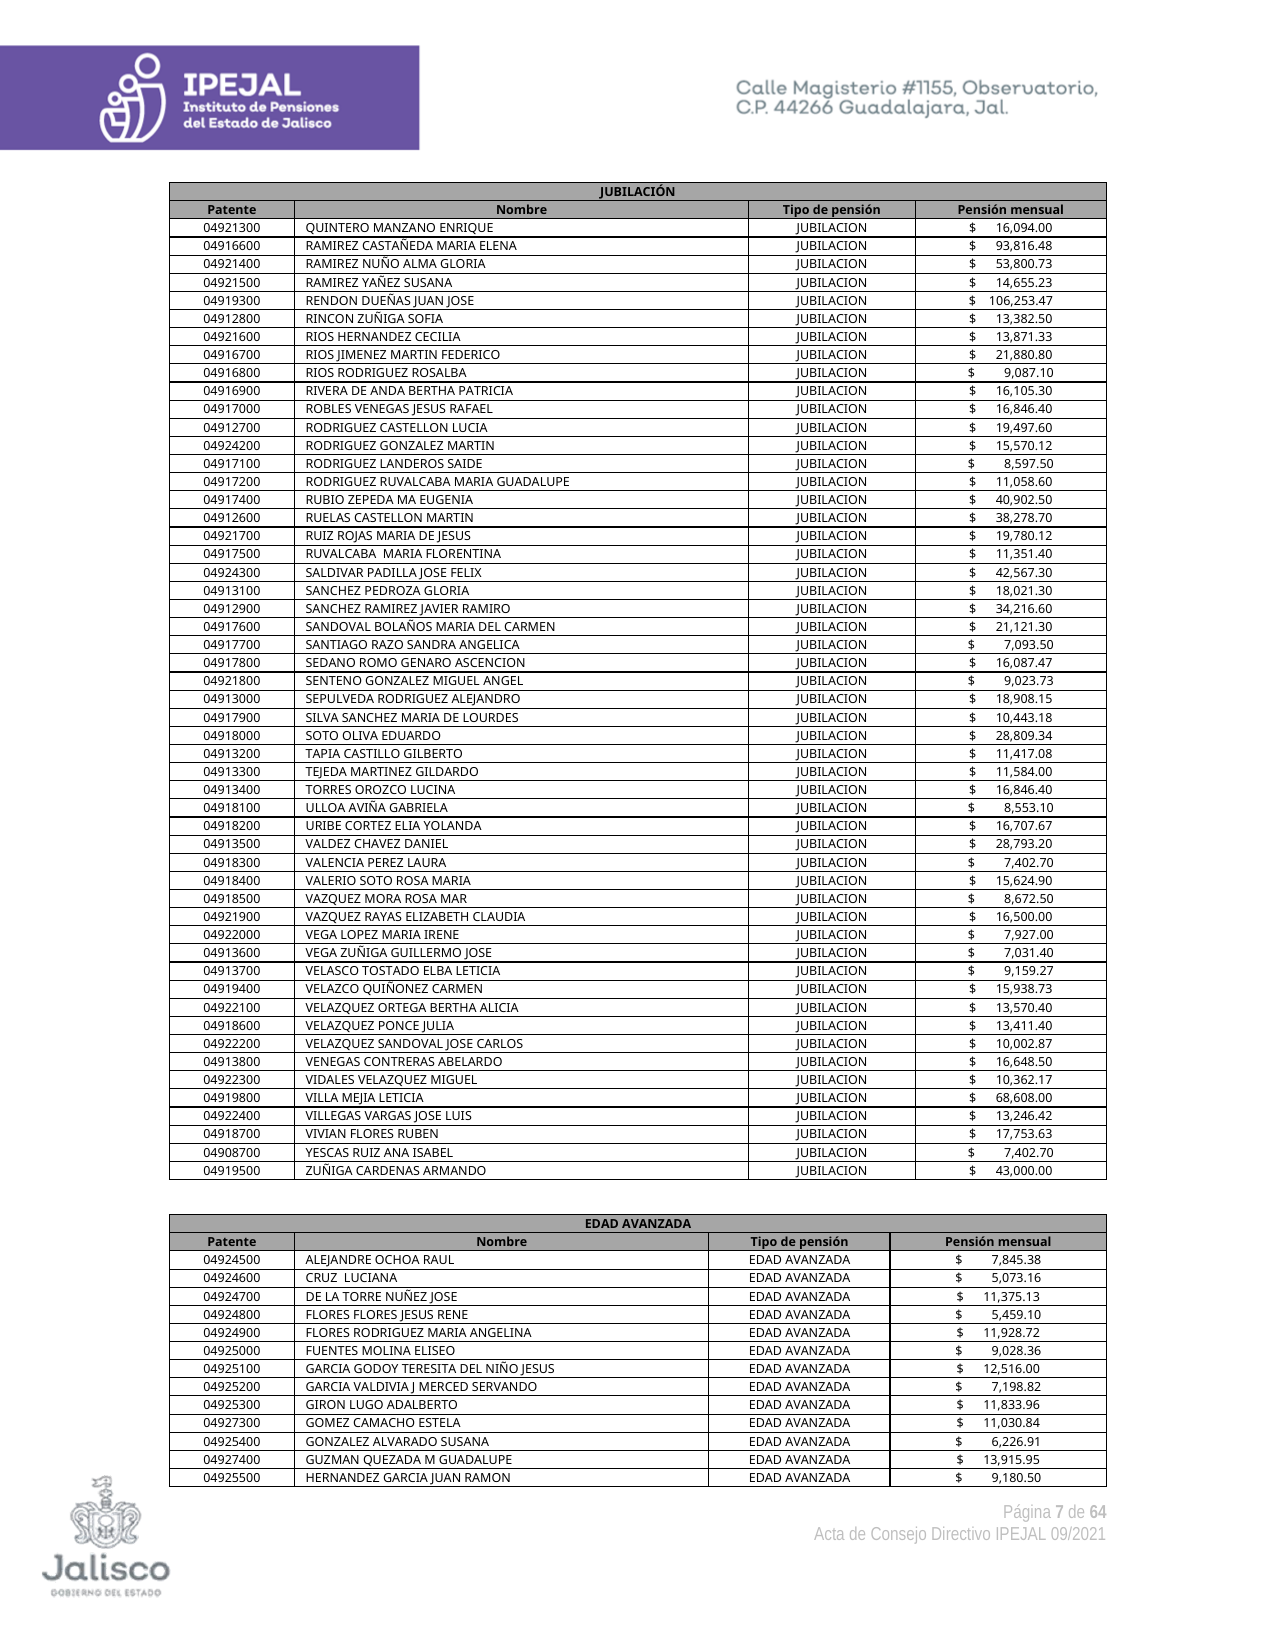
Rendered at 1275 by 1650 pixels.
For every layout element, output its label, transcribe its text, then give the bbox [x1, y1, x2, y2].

table_cell 04917200 [170, 473, 294, 490]
table_cell EDAD AVANZADA [709, 1396, 889, 1413]
table_cell QUINTERO MANZANO ENRIQUE [295, 219, 748, 236]
table_cell $ 17,753.63 [916, 1126, 1106, 1143]
table_cell RODRIGUEZ LANDEROS SAIDE [295, 455, 748, 472]
table_cell JUBILACION [749, 890, 915, 907]
table_cell YESCAS RUIZ ANA ISABEL [295, 1144, 748, 1161]
table_cell JUBILACION [749, 383, 915, 399]
table_cell 04913300 [170, 763, 294, 780]
table_cell SANDOVAL BOLAÑOS MARIA DEL CARMEN [295, 618, 748, 635]
table_cell JUBILACION [749, 691, 915, 708]
table_cell $ 18,908.15 [916, 691, 1106, 708]
table_cell JUBILACION [749, 491, 915, 508]
table_cell VELAZQUEZ SANDOVAL JOSE CARLOS [295, 1035, 748, 1052]
table_cell SANTIAGO RAZO SANDRA ANGELICA [295, 636, 748, 653]
table_cell $ 8,672.50 [916, 890, 1106, 907]
table_cell EDAD AVANZADA [709, 1360, 889, 1377]
table_cell 04924900 [170, 1324, 294, 1341]
table_cell $ 7,402.70 [916, 1144, 1106, 1161]
table_cell $ 16,648.50 [916, 1053, 1106, 1070]
table_cell JUBILACION [749, 872, 915, 889]
table_cell 04922200 [170, 1035, 294, 1052]
table_cell RUELAS CASTELLON MARTIN [295, 509, 748, 526]
table_cell $ 15,624.90 [916, 872, 1106, 889]
table_cell 04925000 [170, 1342, 294, 1359]
table_cell 04927300 [170, 1415, 294, 1432]
table_cell 04918700 [170, 1126, 294, 1143]
table_cell VELAZQUEZ ORTEGA BERTHA ALICIA [295, 999, 748, 1016]
table_cell 04913800 [170, 1053, 294, 1070]
table_cell $ 16,087.47 [916, 654, 1106, 671]
table_cell 04912800 [170, 310, 294, 327]
table_cell 04916700 [170, 346, 294, 363]
table_cell JUBILACION [749, 908, 915, 925]
table_cell JUBILACION [749, 709, 915, 726]
table_cell 04919500 [170, 1162, 294, 1179]
table_cell JUBILACION [749, 673, 915, 689]
table_cell EDAD AVANZADA [709, 1324, 889, 1341]
table_cell 04917900 [170, 709, 294, 726]
table_cell VILLA MEJIA LETICIA [295, 1089, 748, 1106]
table_cell 04921300 [170, 219, 294, 236]
table_cell RIVERA DE ANDA BERTHA PATRICIA [295, 383, 748, 399]
table_cell $ 10,443.18 [916, 709, 1106, 726]
table_cell 04913700 [170, 963, 294, 979]
table_cell JUBILACION [749, 944, 915, 961]
table_cell 04921500 [170, 274, 294, 291]
table_cell SILVA SANCHEZ MARIA DE LOURDES [295, 709, 748, 726]
table_cell JUBILACION [749, 546, 915, 563]
table_cell EDAD AVANZADA [709, 1415, 889, 1432]
table_cell SEDANO ROMO GENARO ASCENCION [295, 654, 748, 671]
table_cell RUVALCABA MARIA FLORENTINA [295, 546, 748, 563]
table_cell JUBILACION [749, 854, 915, 871]
table_cell 04921400 [170, 256, 294, 273]
table_cell ROBLES VENEGAS JESUS RAFAEL [295, 401, 748, 418]
table_cell JUBILACION [749, 1126, 915, 1143]
table_cell JUBILACION [749, 401, 915, 418]
table_cell 04927400 [170, 1451, 294, 1468]
table_cell $ 16,094.00 [916, 219, 1106, 236]
table_cell $ 11,928.72 [891, 1324, 1106, 1341]
table_cell JUBILACION [749, 292, 915, 309]
table_cell TAPIA CASTILLO GILBERTO [295, 745, 748, 762]
table_cell VAZQUEZ RAYAS ELIZABETH CLAUDIA [295, 908, 748, 925]
table_cell ULLOA AVIÑA GABRIELA [295, 799, 748, 816]
table_cell JUBILACION [749, 238, 915, 254]
table_cell 04924800 [170, 1306, 294, 1323]
table_cell FLORES FLORES JESUS RENE [295, 1306, 708, 1323]
table_cell $ 13,871.33 [916, 328, 1106, 345]
table_cell JUBILACION [749, 437, 915, 454]
table_cell JUBILACION [749, 1017, 915, 1034]
table_cell URIBE CORTEZ ELIA YOLANDA [295, 818, 748, 834]
table_cell JUBILACION [749, 1162, 915, 1179]
table_header EDAD AVANZADA [170, 1215, 1106, 1232]
table_cell RAMIREZ NUÑO ALMA GLORIA [295, 256, 748, 273]
table_cell VILLEGAS VARGAS JOSE LUIS [295, 1108, 748, 1124]
table_cell 04921700 [170, 528, 294, 544]
table_cell HERNANDEZ GARCIA JUAN RAMON [295, 1469, 708, 1486]
table_cell $ 68,608.00 [916, 1089, 1106, 1106]
table_cell RAMIREZ CASTAÑEDA MARIA ELENA [295, 238, 748, 254]
table_cell VAZQUEZ MORA ROSA MAR [295, 890, 748, 907]
table_cell 04919300 [170, 292, 294, 309]
table_cell JUBILACION [749, 528, 915, 544]
table_cell DE LA TORRE NUÑEZ JOSE [295, 1288, 708, 1305]
table_cell JUBILACION [749, 473, 915, 490]
table_cell GIRON LUGO ADALBERTO [295, 1396, 708, 1413]
table_cell $ 16,105.30 [916, 383, 1106, 399]
table_cell 04921800 [170, 673, 294, 689]
table_cell VEGA LOPEZ MARIA IRENE [295, 926, 748, 943]
table_cell 04925400 [170, 1433, 294, 1450]
table_cell $ 38,278.70 [916, 509, 1106, 526]
table_cell 04925200 [170, 1378, 294, 1395]
table_cell EDAD AVANZADA [709, 1451, 889, 1468]
table_cell $ 19,497.60 [916, 419, 1106, 436]
table_cell JUBILACION [749, 219, 915, 236]
table_cell 04913500 [170, 836, 294, 853]
table_cell JUBILACION [749, 1053, 915, 1070]
table_cell JUBILACION [749, 509, 915, 526]
table_cell 04918200 [170, 818, 294, 834]
table_cell JUBILACION [749, 328, 915, 345]
table_cell 04918000 [170, 727, 294, 744]
table_cell 04913200 [170, 745, 294, 762]
table_cell EDAD AVANZADA [709, 1270, 889, 1287]
table_cell JUBILACION [749, 1089, 915, 1106]
table_cell $ 7,031.40 [916, 944, 1106, 961]
table_cell 04919400 [170, 981, 294, 998]
table_cell 04913100 [170, 582, 294, 599]
table_cell CRUZ LUCIANA [295, 1270, 708, 1287]
table_cell RUIZ ROJAS MARIA DE JESUS [295, 528, 748, 544]
table_cell EDAD AVANZADA [709, 1469, 889, 1486]
table_cell GONZALEZ ALVARADO SUSANA [295, 1433, 708, 1450]
table_cell JUBILACION [749, 582, 915, 599]
table_cell 04917700 [170, 636, 294, 653]
table_cell RIOS HERNANDEZ CECILIA [295, 328, 748, 345]
table_cell VIDALES VELAZQUEZ MIGUEL [295, 1071, 748, 1088]
table_cell JUBILACION [749, 636, 915, 653]
table_cell SENTENO GONZALEZ MIGUEL ANGEL [295, 673, 748, 689]
table_cell $ 5,073.16 [891, 1270, 1106, 1287]
table_cell JUBILACION [749, 926, 915, 943]
table_cell 04913600 [170, 944, 294, 961]
table_cell RODRIGUEZ CASTELLON LUCIA [295, 419, 748, 436]
table_cell $ 11,375.13 [891, 1288, 1106, 1305]
table_cell $ 21,121.30 [916, 618, 1106, 635]
table_cell GOMEZ CAMACHO ESTELA [295, 1415, 708, 1432]
table_cell 04918600 [170, 1017, 294, 1034]
table_cell 04921600 [170, 328, 294, 345]
table_cell $ 7,093.50 [916, 636, 1106, 653]
table_cell 04912600 [170, 509, 294, 526]
table_cell JUBILACION [749, 1035, 915, 1052]
table_cell $ 16,707.67 [916, 818, 1106, 834]
table_cell JUBILACION [749, 781, 915, 798]
picture [37, 1462, 176, 1616]
table_cell $ 15,570.12 [916, 437, 1106, 454]
table_cell JUBILACION [749, 763, 915, 780]
table_cell 04924700 [170, 1288, 294, 1305]
table_header JUBILACIÓN [170, 183, 1106, 200]
table_cell 04922000 [170, 926, 294, 943]
table_cell SANCHEZ PEDROZA GLORIA [295, 582, 748, 599]
table_cell JUBILACION [749, 818, 915, 834]
table_cell 04917100 [170, 455, 294, 472]
table_cell 04918500 [170, 890, 294, 907]
table_cell $ 93,816.48 [916, 238, 1106, 254]
table_cell 04916900 [170, 383, 294, 399]
table_cell $ 19,780.12 [916, 528, 1106, 544]
table_cell 04921900 [170, 908, 294, 925]
table_cell $ 5,459.10 [891, 1306, 1106, 1323]
table_cell TORRES OROZCO LUCINA [295, 781, 748, 798]
table_cell 04913400 [170, 781, 294, 798]
table_cell 04924300 [170, 564, 294, 581]
table_cell $ 13,382.50 [916, 310, 1106, 327]
table_cell EDAD AVANZADA [709, 1433, 889, 1450]
table_cell RIOS JIMENEZ MARTIN FEDERICO [295, 346, 748, 363]
table_cell $ 8,553.10 [916, 799, 1106, 816]
table_cell 04918100 [170, 799, 294, 816]
table_cell EDAD AVANZADA [709, 1251, 889, 1268]
table_cell JUBILACION [749, 1071, 915, 1088]
table_cell JUBILACION [749, 799, 915, 816]
table_cell $ 14,655.23 [916, 274, 1106, 291]
table_cell $ 18,021.30 [916, 582, 1106, 599]
table_cell 04917600 [170, 618, 294, 635]
table_cell $ 16,846.40 [916, 781, 1106, 798]
table_cell GUZMAN QUEZADA M GUADALUPE [295, 1451, 708, 1468]
table_cell JUBILACION [749, 999, 915, 1016]
table_cell VENEGAS CONTRERAS ABELARDO [295, 1053, 748, 1070]
table_cell $ 106,253.47 [916, 292, 1106, 309]
table_cell RODRIGUEZ GONZALEZ MARTIN [295, 437, 748, 454]
table_cell $ 7,927.00 [916, 926, 1106, 943]
table_cell 04918300 [170, 854, 294, 871]
table_cell JUBILACION [749, 256, 915, 273]
table_cell VIVIAN FLORES RUBEN [295, 1126, 748, 1143]
table_cell $ 53,800.73 [916, 256, 1106, 273]
table_cell $ 28,809.34 [916, 727, 1106, 744]
table_cell JUBILACION [749, 419, 915, 436]
table_cell $ 21,880.80 [916, 346, 1106, 363]
table_cell JUBILACION [749, 564, 915, 581]
table_cell JUBILACION [749, 745, 915, 762]
table_cell Patente [170, 1233, 294, 1250]
table_cell $ 28,793.20 [916, 836, 1106, 853]
table_cell VELASCO TOSTADO ELBA LETICIA [295, 963, 748, 979]
table_cell JUBILACION [749, 654, 915, 671]
table_cell $ 9,028.36 [891, 1342, 1106, 1359]
table_cell GARCIA GODOY TERESITA DEL NIÑO JESUS [295, 1360, 708, 1377]
table_cell $ 13,915.95 [891, 1451, 1106, 1468]
table_cell $ 42,567.30 [916, 564, 1106, 581]
table_cell EDAD AVANZADA [709, 1306, 889, 1323]
table_cell $ 7,198.82 [891, 1378, 1106, 1395]
table_cell $ 6,226.91 [891, 1433, 1106, 1450]
table_cell VALERIO SOTO ROSA MARIA [295, 872, 748, 889]
table_cell 04908700 [170, 1144, 294, 1161]
table_cell JUBILACION [749, 618, 915, 635]
table_cell $ 16,500.00 [916, 908, 1106, 925]
table_cell FLORES RODRIGUEZ MARIA ANGELINA [295, 1324, 708, 1341]
table_cell Patente [170, 201, 294, 218]
table_cell $ 13,570.40 [916, 999, 1106, 1016]
table_cell 04924500 [170, 1251, 294, 1268]
table_cell SALDIVAR PADILLA JOSE FELIX [295, 564, 748, 581]
picture [0, 0, 1257, 182]
table_cell JUBILACION [749, 981, 915, 998]
table_cell 04918400 [170, 872, 294, 889]
table_cell $ 11,030.84 [891, 1415, 1106, 1432]
table_cell $ 9,159.27 [916, 963, 1106, 979]
table_cell $ 16,846.40 [916, 401, 1106, 418]
table_cell 04912700 [170, 419, 294, 436]
table_cell VALDEZ CHAVEZ DANIEL [295, 836, 748, 853]
table_cell $ 9,023.73 [916, 673, 1106, 689]
table_cell 04925300 [170, 1396, 294, 1413]
table_cell TEJEDA MARTINEZ GILDARDO [295, 763, 748, 780]
table_cell $ 11,833.96 [891, 1396, 1106, 1413]
table_cell $ 12,516.00 [891, 1360, 1106, 1377]
table_cell RIOS RODRIGUEZ ROSALBA [295, 364, 748, 381]
table_cell SOTO OLIVA EDUARDO [295, 727, 748, 744]
table_cell JUBILACION [749, 1108, 915, 1124]
table_cell VEGA ZUÑIGA GUILLERMO JOSE [295, 944, 748, 961]
table_cell 04922100 [170, 999, 294, 1016]
table_cell 04919800 [170, 1089, 294, 1106]
table_cell Nombre [295, 201, 748, 218]
table_cell FUENTES MOLINA ELISEO [295, 1342, 708, 1359]
table_cell $ 9,180.50 [891, 1469, 1106, 1486]
table_cell $ 11,351.40 [916, 546, 1106, 563]
table_cell RINCON ZUÑIGA SOFIA [295, 310, 748, 327]
table_cell $ 11,058.60 [916, 473, 1106, 490]
table_cell $ 7,845.38 [891, 1251, 1106, 1268]
table_cell ALEJANDRE OCHOA RAUL [295, 1251, 708, 1268]
table_cell 04925500 [170, 1469, 294, 1486]
table_cell $ 11,584.00 [916, 763, 1106, 780]
table_cell 04917800 [170, 654, 294, 671]
table_cell $ 7,402.70 [916, 854, 1106, 871]
table_cell JUBILACION [749, 600, 915, 617]
table_cell 04922300 [170, 1071, 294, 1088]
table_cell 04925100 [170, 1360, 294, 1377]
table_cell EDAD AVANZADA [709, 1288, 889, 1305]
table_cell 04924600 [170, 1270, 294, 1287]
table_cell RENDON DUEÑAS JUAN JOSE [295, 292, 748, 309]
table_cell $ 43,000.00 [916, 1162, 1106, 1179]
table_cell JUBILACION [749, 274, 915, 291]
table_cell 04917000 [170, 401, 294, 418]
table_cell 04922400 [170, 1108, 294, 1124]
table_cell Pensión mensual [891, 1233, 1106, 1250]
table_cell JUBILACION [749, 1144, 915, 1161]
table_cell 04916600 [170, 238, 294, 254]
table_cell 04917400 [170, 491, 294, 508]
table_cell 04913000 [170, 691, 294, 708]
table_cell $ 13,411.40 [916, 1017, 1106, 1034]
table_cell $ 10,002.87 [916, 1035, 1106, 1052]
table_cell JUBILACION [749, 455, 915, 472]
table_cell Pensión mensual [916, 201, 1106, 218]
table_cell $ 40,902.50 [916, 491, 1106, 508]
table_cell JUBILACION [749, 963, 915, 979]
table_cell 04924200 [170, 437, 294, 454]
table_cell JUBILACION [749, 727, 915, 744]
table_cell SANCHEZ RAMIREZ JAVIER RAMIRO [295, 600, 748, 617]
table_cell SEPULVEDA RODRIGUEZ ALEJANDRO [295, 691, 748, 708]
table_cell $ 34,216.60 [916, 600, 1106, 617]
table_cell RODRIGUEZ RUVALCABA MARIA GUADALUPE [295, 473, 748, 490]
table_cell $ 9,087.10 [916, 364, 1106, 381]
table_cell Nombre [295, 1233, 708, 1250]
table_cell EDAD AVANZADA [709, 1378, 889, 1395]
table_cell $ 13,246.42 [916, 1108, 1106, 1124]
table_cell Tipo de pensión [749, 201, 915, 218]
table_cell $ 11,417.08 [916, 745, 1106, 762]
table_cell JUBILACION [749, 346, 915, 363]
table_cell $ 15,938.73 [916, 981, 1106, 998]
table_cell RAMIREZ YAÑEZ SUSANA [295, 274, 748, 291]
table_cell GARCIA VALDIVIA J MERCED SERVANDO [295, 1378, 708, 1395]
table_cell EDAD AVANZADA [709, 1342, 889, 1359]
table_cell 04912900 [170, 600, 294, 617]
table_cell JUBILACION [749, 364, 915, 381]
table_cell $ 8,597.50 [916, 455, 1106, 472]
table_cell 04917500 [170, 546, 294, 563]
table_cell RUBIO ZEPEDA MA EUGENIA [295, 491, 748, 508]
table_cell VELAZQUEZ PONCE JULIA [295, 1017, 748, 1034]
table_cell ZUÑIGA CARDENAS ARMANDO [295, 1162, 748, 1179]
table_cell VALENCIA PEREZ LAURA [295, 854, 748, 871]
table_cell JUBILACION [749, 836, 915, 853]
table_cell $ 10,362.17 [916, 1071, 1106, 1088]
table_cell JUBILACION [749, 310, 915, 327]
table_cell VELAZCO QUIÑONEZ CARMEN [295, 981, 748, 998]
table_cell 04916800 [170, 364, 294, 381]
table_cell Tipo de pensión [709, 1233, 889, 1250]
